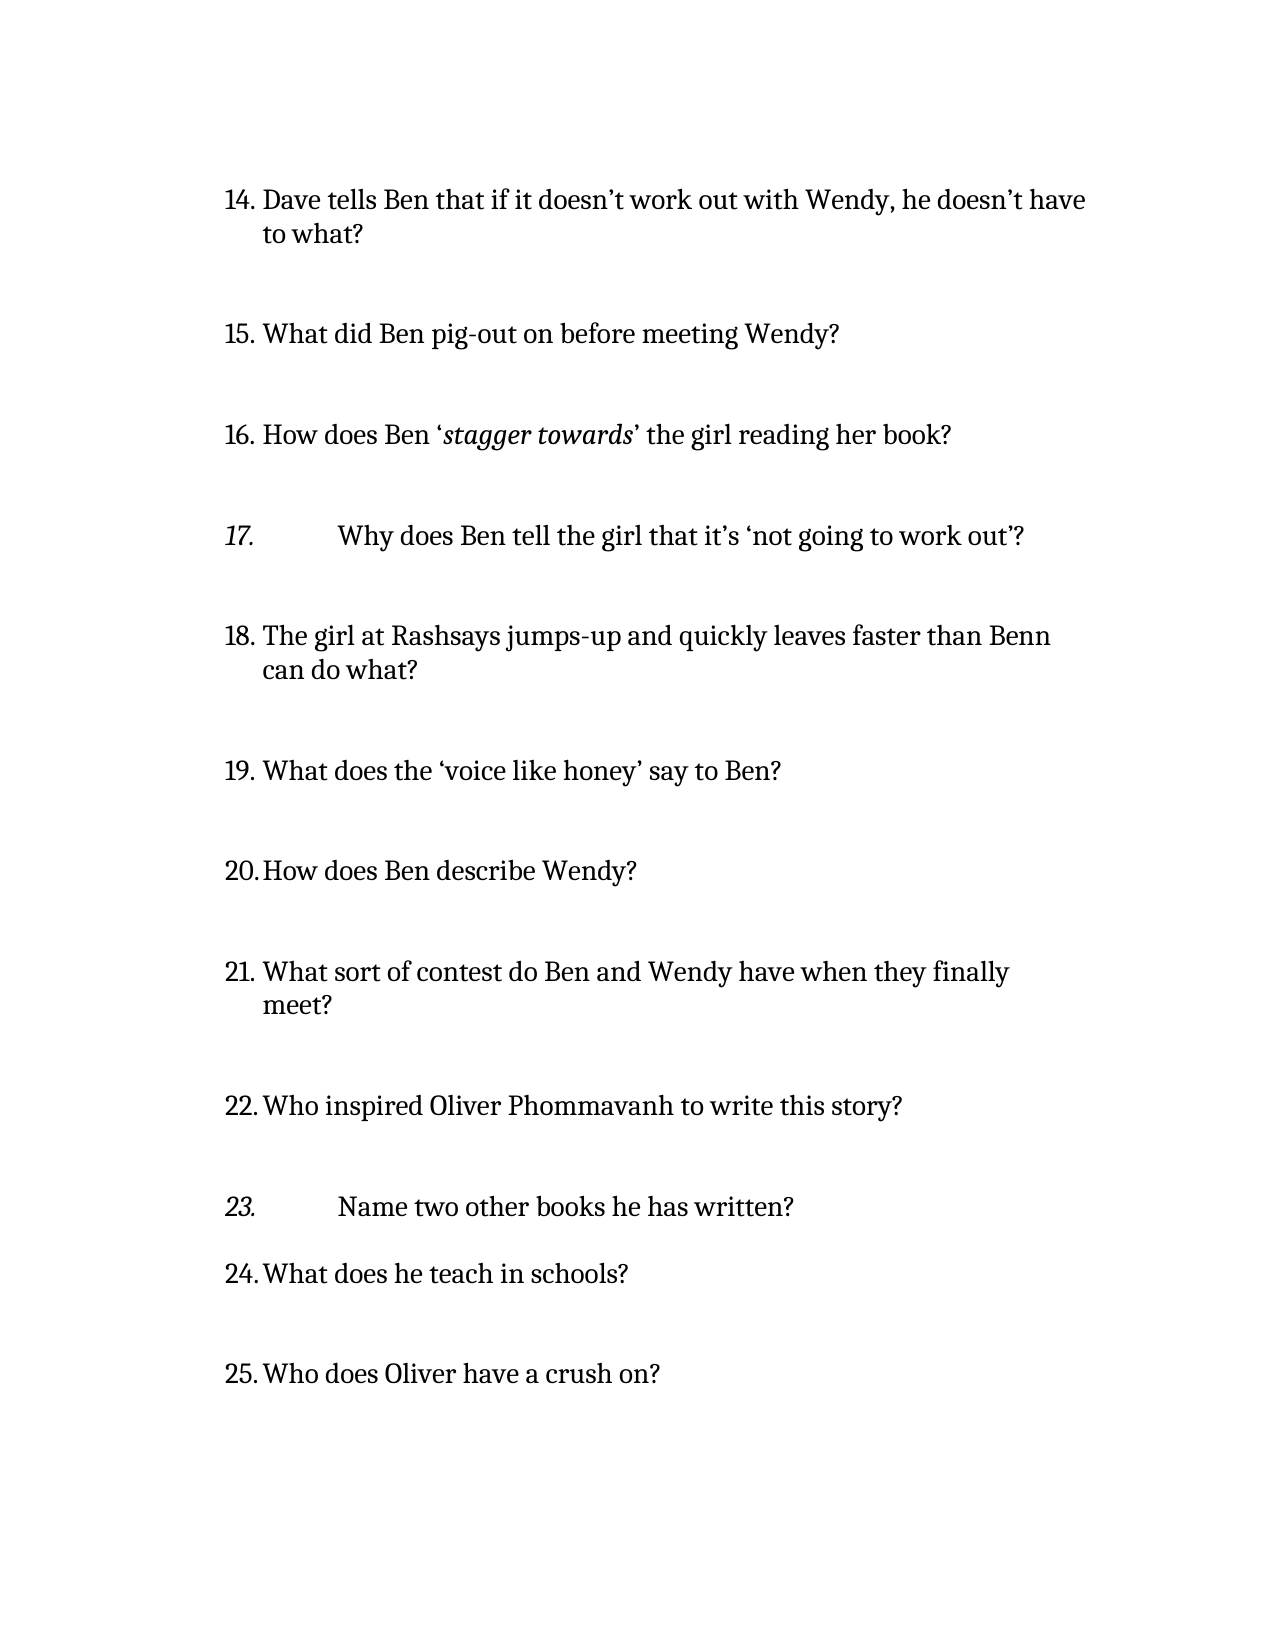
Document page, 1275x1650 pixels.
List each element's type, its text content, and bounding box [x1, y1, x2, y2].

list Who does Oliver have a crush on? [225, 1357, 1087, 1391]
list How does Ben describe Wendy? [225, 854, 1087, 888]
list What does the ‘voice like honey’ say to Ben? [225, 754, 1087, 787]
list How does Ben ‘stagger towards’ the girl reading her book? [225, 418, 1087, 452]
list What did Ben pig-out on before meeting Wendy? [225, 318, 1087, 351]
list Dave tells Ben that if it doesn’t work out with Wendy, he doesn’t have to what? [225, 183, 1087, 251]
list What does he teach in schools? [225, 1257, 1087, 1290]
list Who inspired Oliver Phommavanh to write this story? [225, 1089, 1087, 1123]
list The girl at Rashsays jumps-up and quickly leaves faster than Benn can do what? [225, 619, 1087, 687]
list Why does Ben tell the girl that it’s ‘not going to work out’? [225, 519, 1087, 552]
list What sort of contest do Ben and Wendy have when they finally meet? [225, 955, 1087, 1022]
list Name two other books he has written? [225, 1190, 1087, 1223]
